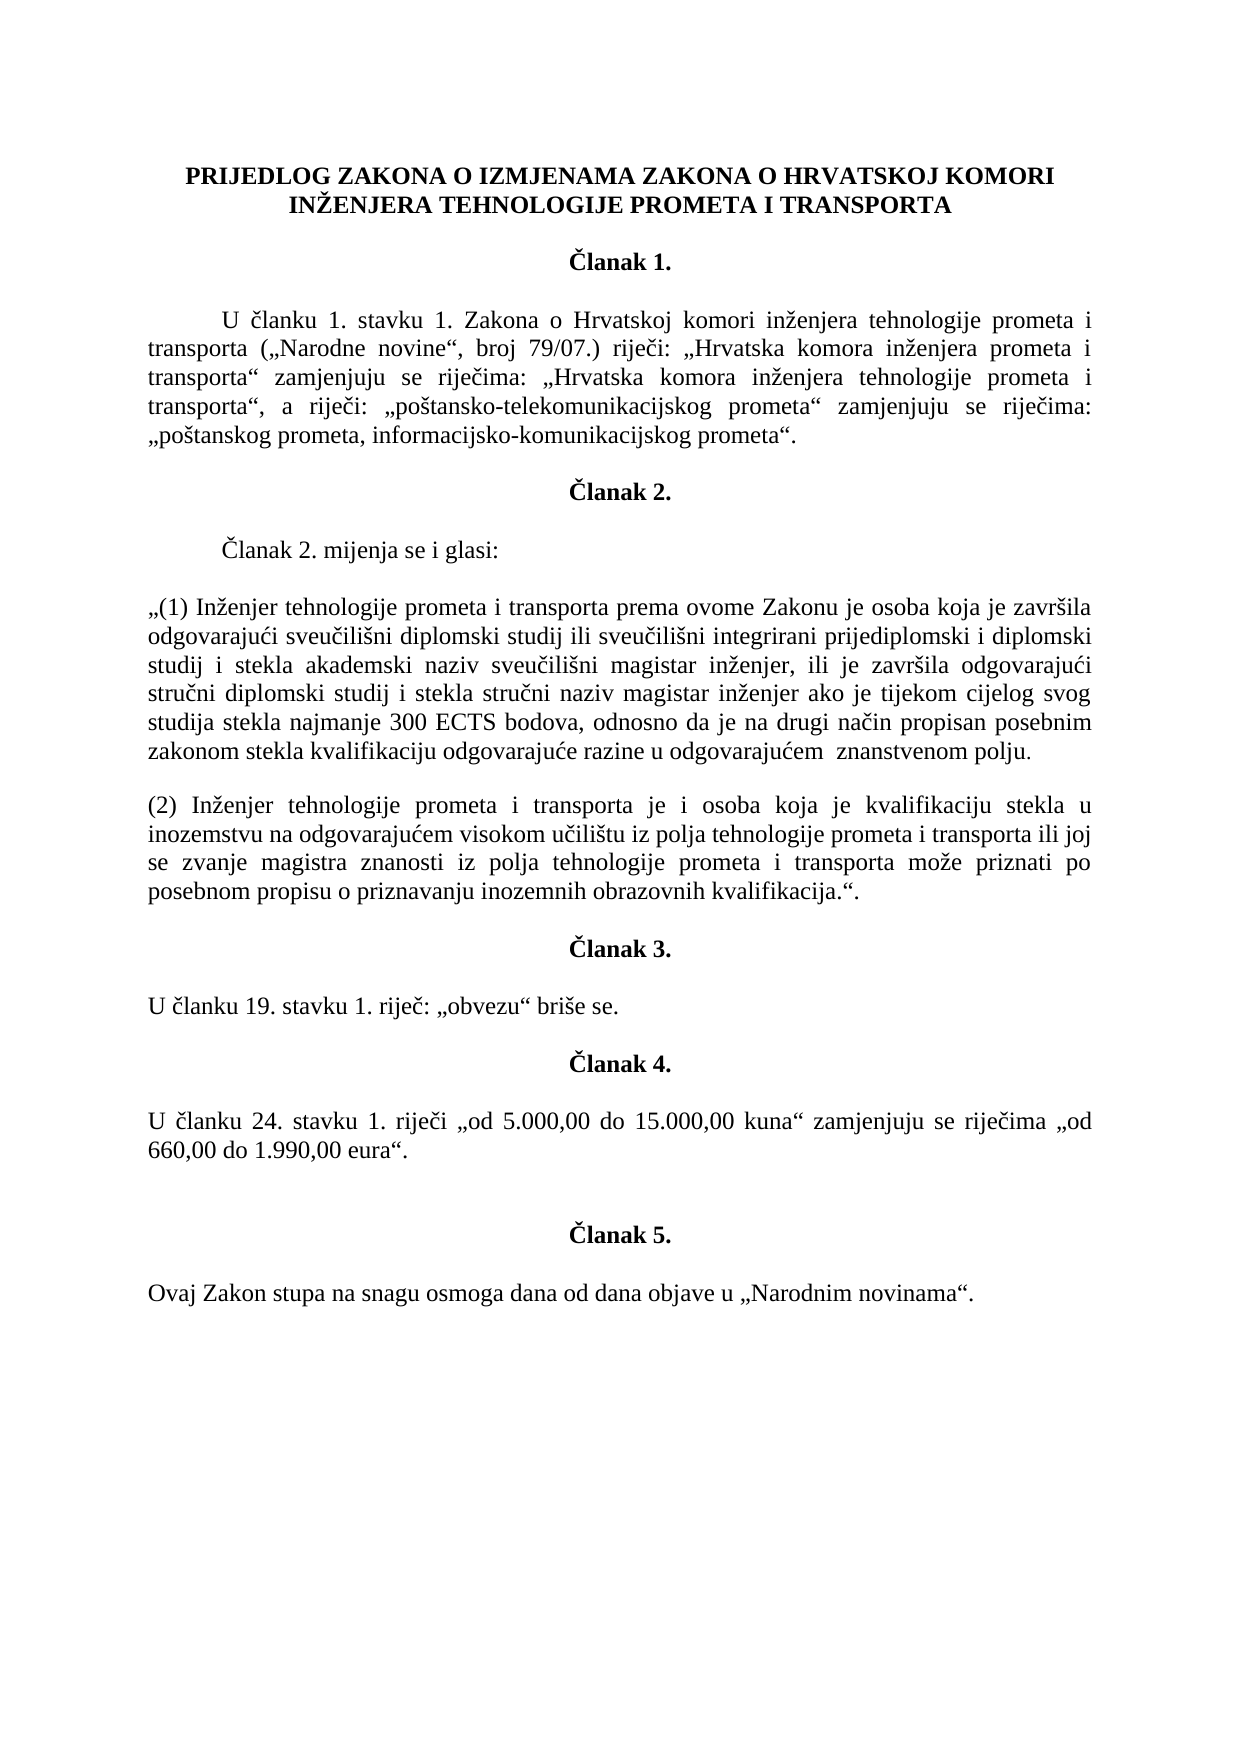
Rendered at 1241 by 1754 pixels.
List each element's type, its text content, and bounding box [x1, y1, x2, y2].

text PRIJEDLOG ZAKONA O IZMJENAMA ZAKONA O HRVATSKOJ KOMORI INŽENJERA TEHNOLOGIJE PROMETA I TRANSPORTA [148, 161, 1093, 218]
text „(1) Inženjer tehnologije prometa i transporta prema ovome Zakonu je osoba koja je završila odgovarajući sveučilišni diplomski studij ili sveučilišni integrirani prijediplomski i diplomski studij i stekla akademski naziv sveučilišni magistar inženjer, ili je završila odgovarajući stručni diplomski studij i stekla stručni naziv magistar inženjer ako je tijekom cijelog svog studija stekla najmanje 300 ECTS bodova, odnosno da je na drugi način propisan posebnim zakonom stekla kvalifikaciju odgovarajuće razine u odgovarajućem znanstvenom polju. [148, 592, 1093, 765]
text Članak 3. [148, 934, 1093, 962]
text Članak 2. [148, 477, 1093, 506]
text U članku 1. stavku 1. Zakona o Hrvatskoj komori inženjera tehnologije prometa i transporta („Narodne novine“, broj 79/07.) riječi: „Hrvatska komora inženjera prometa i transporta“ zamjenjuju se riječima: „Hrvatska komora inženjera tehnologije prometa i transporta“, a riječi: „poštansko-telekomunikacijskog prometa“ zamjenjuju se riječima: „poštanskog prometa, informacijsko-komunikacijskog prometa“. [148, 305, 1093, 448]
text Članak 5. [148, 1220, 1093, 1249]
text U članku 24. stavku 1. riječi „od 5.000,00 do 15.000,00 kuna“ zamjenjuju se riječima „od 660,00 do 1.990,00 eura“. [148, 1106, 1093, 1164]
text Ovaj Zakon stupa na snagu osmoga dana od dana objave u „Narodnim novinama“. [148, 1278, 1093, 1307]
text Članak 2. mijenja se i glasi: [148, 535, 1093, 563]
text (2) Inženjer tehnologije prometa i transporta je i osoba koja je kvalifikaciju stekla u inozemstvu na odgovarajućem visokom učilištu iz polja tehnologije prometa i transporta ili joj se zvanje magistra znanosti iz polja tehnologije prometa i transporta može priznati po posebnom propisu o priznavanju inozemnih obrazovnih kvalifikacija.“. [148, 790, 1093, 905]
text Članak 4. [148, 1049, 1093, 1077]
text U članku 19. stavku 1. riječ: „obvezu“ briše se. [148, 991, 1093, 1020]
text Članak 1. [148, 247, 1093, 276]
